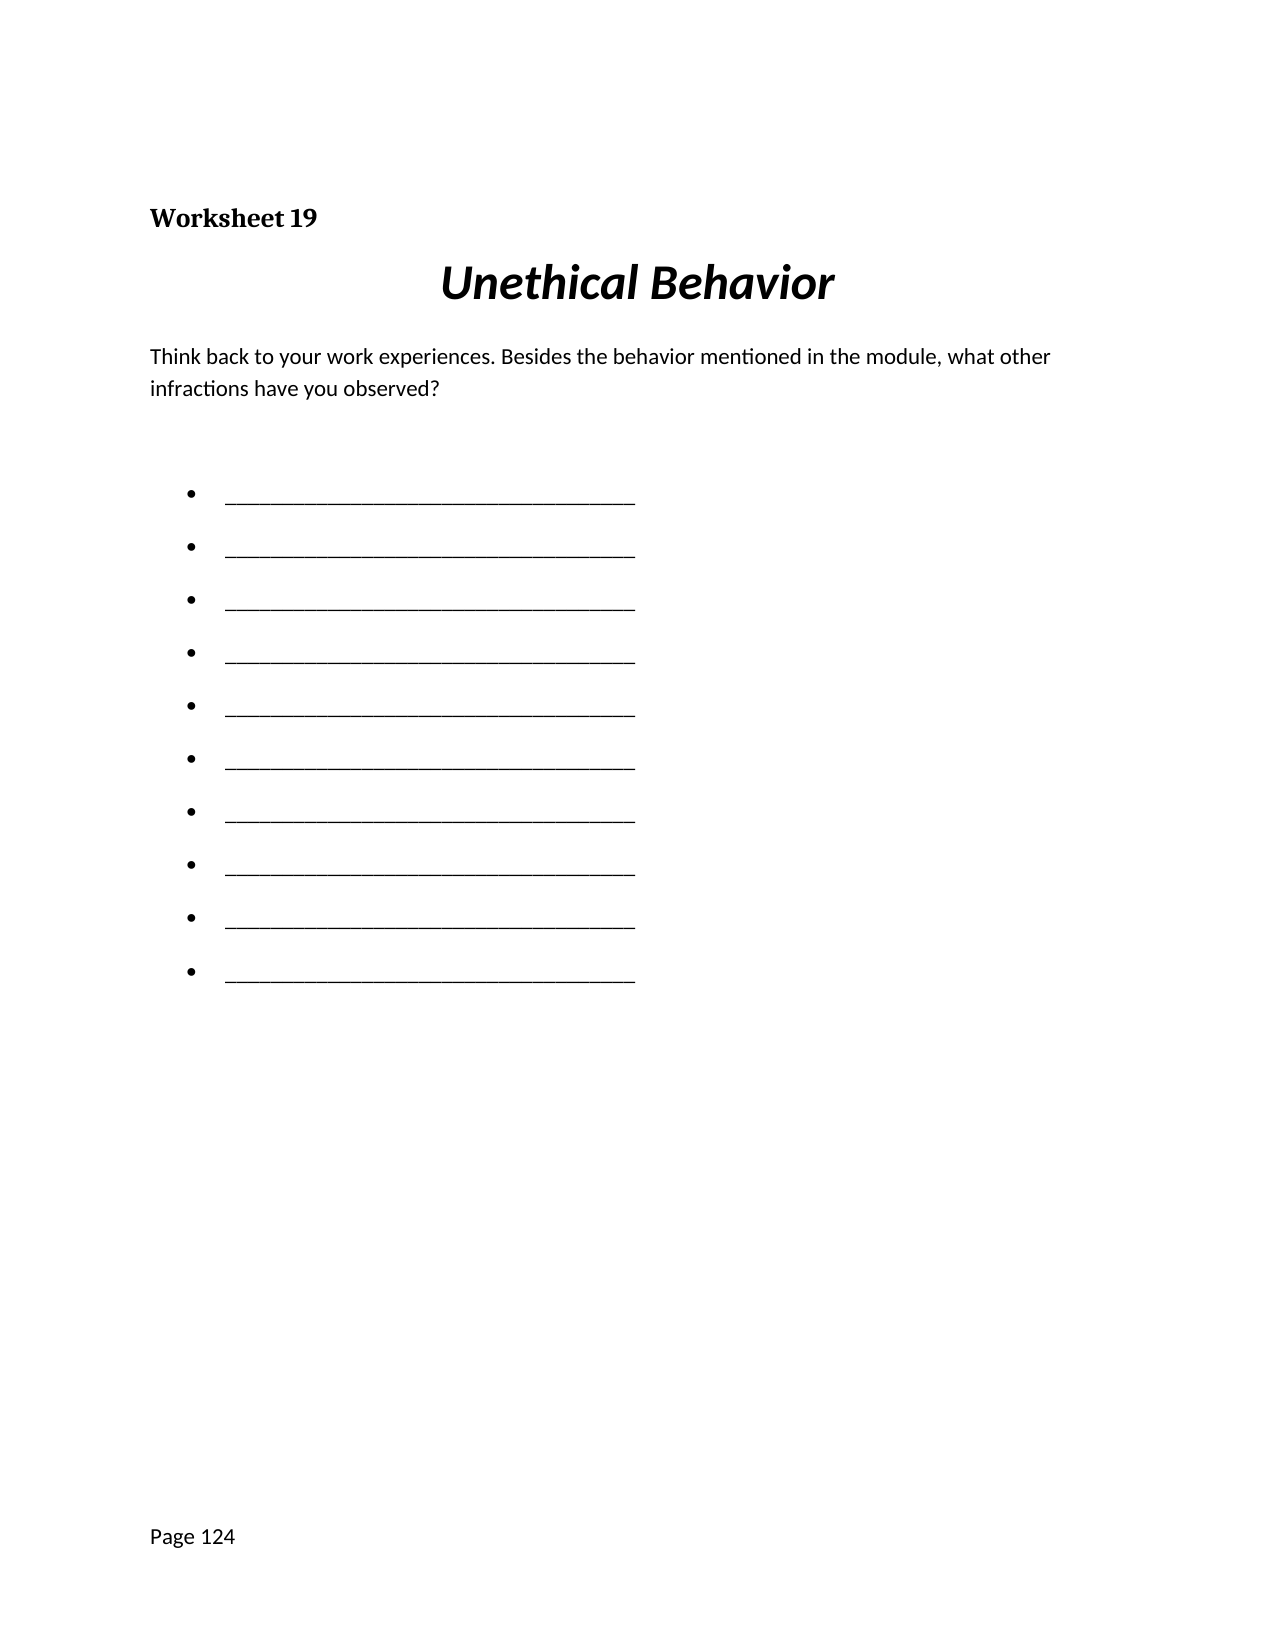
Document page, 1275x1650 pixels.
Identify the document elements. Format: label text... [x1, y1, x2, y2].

list ____________________________________ [187, 692, 1125, 721]
list ____________________________________ [187, 958, 1125, 986]
list ____________________________________ [187, 533, 1125, 561]
list ____________________________________ [187, 852, 1125, 879]
subtitle Worksheet 19 [150, 203, 1125, 234]
list ____________________________________ [187, 904, 1125, 933]
text Think back to your work experiences. Besides the behavior mentioned in the module, what other infractions have you observed? [150, 342, 1125, 402]
text Unethical Behavior [150, 251, 1125, 312]
list ____________________________________ [187, 480, 1125, 508]
list ____________________________________ [187, 639, 1125, 667]
list ____________________________________ [187, 798, 1125, 827]
list ____________________________________ [187, 586, 1125, 614]
list ____________________________________ [187, 746, 1125, 773]
